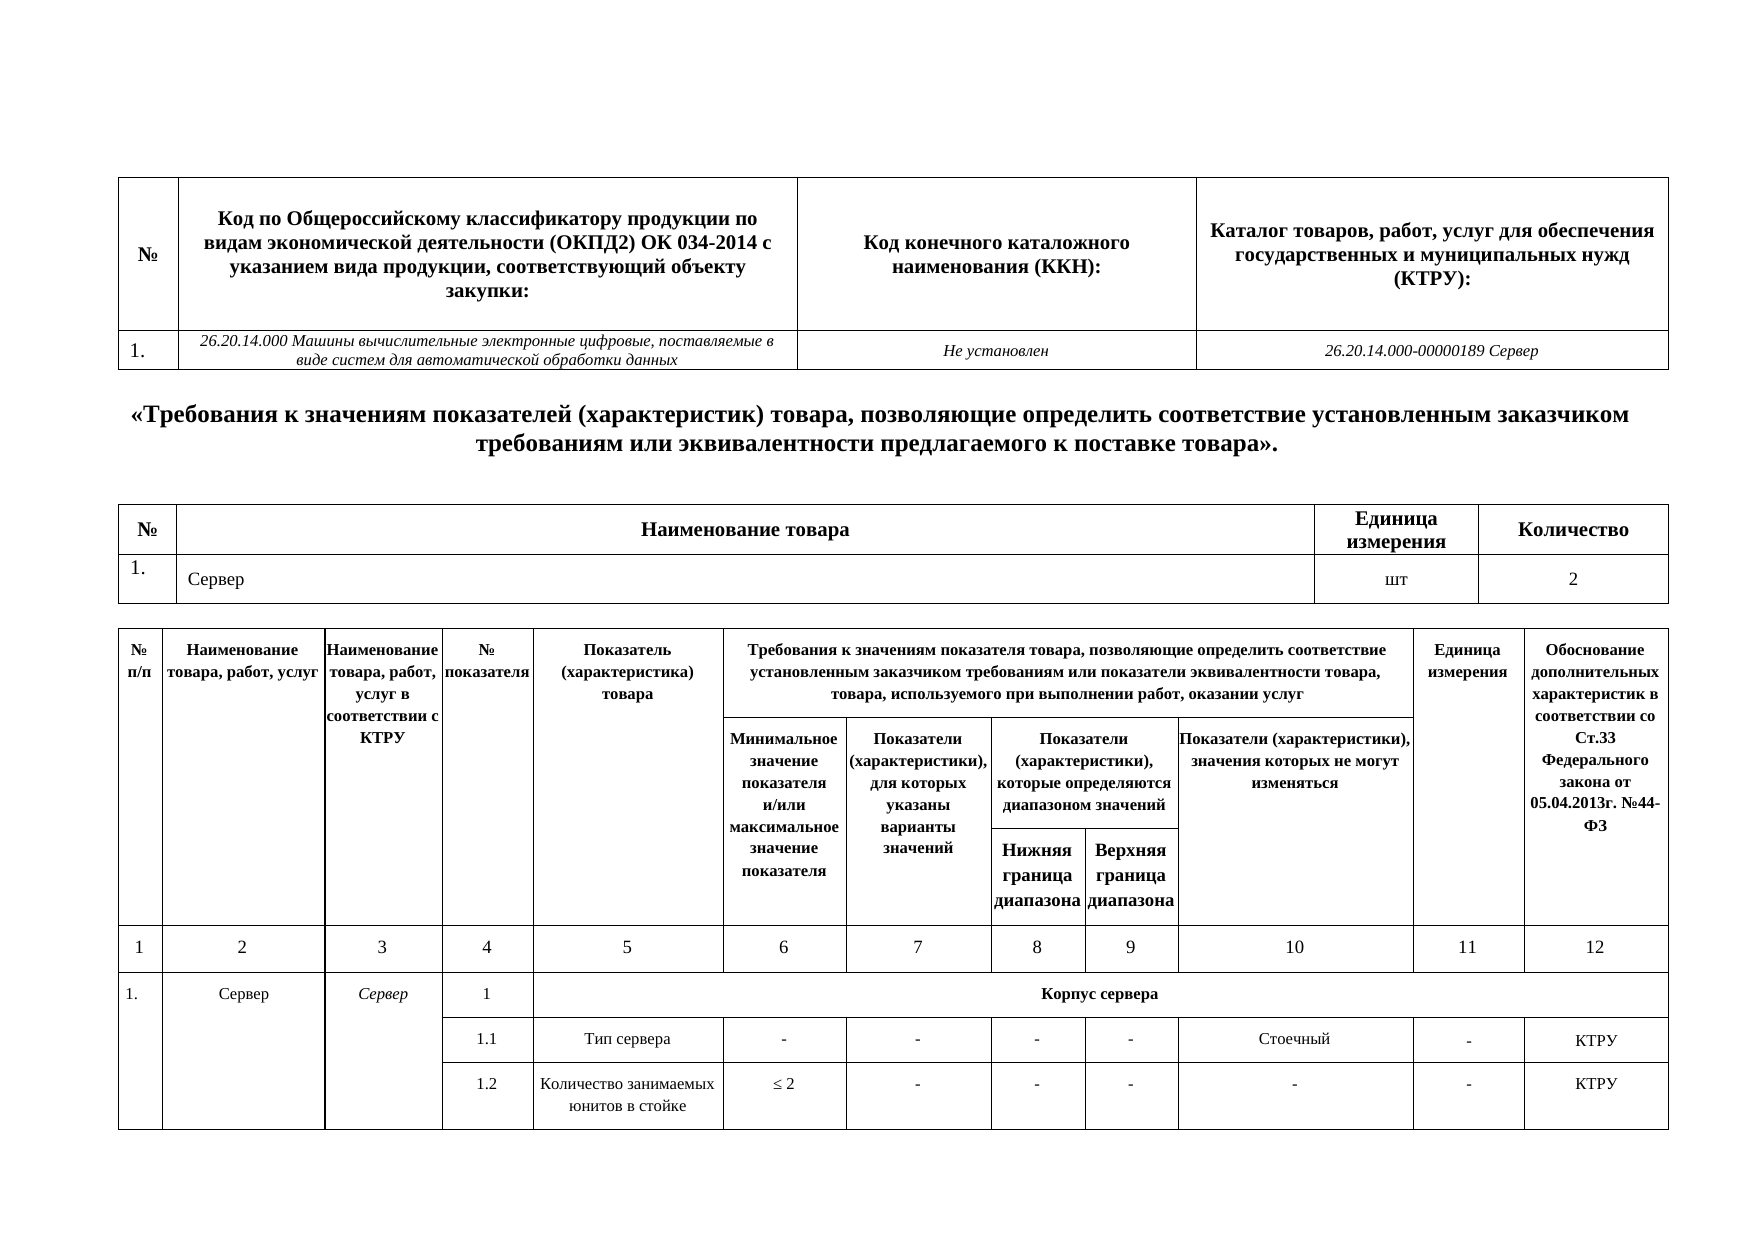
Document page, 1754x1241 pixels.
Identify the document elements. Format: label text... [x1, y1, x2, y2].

table_cell - [1414, 1063, 1524, 1129]
table_cell 10 [1179, 926, 1413, 972]
table_cell Тип сервера [534, 1018, 723, 1062]
table_cell Сервер [326, 973, 442, 1129]
table_cell [119, 555, 176, 603]
table_cell - [1414, 1018, 1524, 1062]
table_cell 1.1 [443, 1018, 533, 1062]
table_cell Не установлен [798, 331, 1196, 369]
table_cell 9 [1086, 926, 1178, 972]
table_header Наименование товара, работ, услуг [163, 629, 324, 925]
table_cell 12 [1525, 926, 1668, 972]
table_header № п/п [119, 629, 162, 925]
table_cell Минимальное значение показателя и/или максимальное значение показателя [724, 718, 846, 925]
table_header Единица измерения [1315, 505, 1478, 553]
table_cell - [1086, 1018, 1178, 1062]
table_cell Показатели (характеристики), которые определяются диапазоном значений [992, 718, 1178, 828]
table_header Количество [1479, 505, 1668, 553]
table_cell 4 [443, 926, 533, 972]
table_cell 26.20.14.000-00000189 Сервер [1197, 331, 1668, 369]
table_cell Верхняя граница диапазона [1086, 829, 1178, 925]
table_cell Сервер [177, 555, 1314, 603]
table_cell - [724, 1018, 846, 1062]
table_cell 3 [326, 926, 442, 972]
table_cell ≤ 2 [724, 1063, 846, 1129]
table_cell - [992, 1063, 1085, 1129]
table_header Каталог товаров, работ, услуг для обеспечения государственных и муниципальных нужд (КТРУ): [1197, 178, 1668, 330]
table_cell - [1086, 1063, 1178, 1129]
table_cell 7 [847, 926, 991, 972]
table_header Показатель (характеристика) товара [534, 629, 723, 925]
table_cell 6 [724, 926, 846, 972]
table_cell Сервер [163, 973, 324, 1129]
table_cell Стоечный [1179, 1018, 1413, 1062]
table_cell 1 [443, 973, 533, 1017]
table_cell Показатели (характеристики), для которых указаны варианты значений [847, 718, 991, 925]
table_header Обоснование дополнительных характеристик в соответствии со Ст.33 Федерального закона от 05.04.2013г. №44-ФЗ [1525, 629, 1668, 925]
table_cell - [847, 1063, 991, 1129]
table_cell Корпус сервера [534, 973, 1668, 1017]
table_cell 11 [1414, 926, 1524, 972]
table_cell - [847, 1018, 991, 1062]
table_cell - [992, 1018, 1085, 1062]
table_header № [119, 505, 176, 553]
table_cell КТРУ [1525, 1018, 1668, 1062]
table_cell 26.20.14.000 Машины вычислительные электронные цифровые, поставляемые в виде систем для автоматической обработки данных [179, 331, 797, 369]
table_header Требования к значениям показателя товара, позволяющие определить соответствие установленным заказчиком требованиям или показатели эквивалентности товара, товара, используемого при выполнении работ, оказании услуг [724, 629, 1413, 717]
table_cell Количество занимаемых юнитов в стойке [534, 1063, 723, 1129]
table_cell 1.2 [443, 1063, 533, 1129]
table_header Единица измерения [1414, 629, 1524, 925]
table_cell Нижняя граница диапазона [992, 829, 1085, 925]
table_cell 8 [992, 926, 1085, 972]
table_header № [119, 178, 178, 330]
text «Требования к значениям показателей (характеристик) товара, позволяющие определить соответствие установленным заказчиком требованиям или эквивалентности предлагаемого к поставке товара». [118, 399, 1636, 456]
table_cell шт [1315, 555, 1478, 603]
table_cell 1. [119, 973, 162, 1129]
table_header Код конечного каталожного наименования (ККН): [798, 178, 1196, 330]
table_cell КТРУ [1525, 1063, 1668, 1129]
table_header Наименование товара, работ, услуг в соответствии с КТРУ [326, 629, 442, 925]
table_cell 2 [1479, 555, 1668, 603]
table_cell 2 [163, 926, 324, 972]
table_header № показателя [443, 629, 533, 925]
table_cell - [1179, 1063, 1413, 1129]
table_cell 1 [119, 926, 162, 972]
table_header Наименование товара [177, 505, 1314, 553]
table_cell [119, 331, 178, 369]
table_cell Показатели (характеристики), значения которых не могут изменяться [1179, 718, 1413, 925]
table_cell 5 [534, 926, 723, 972]
table_header Код по Общероссийскому классификатору продукции по видам экономической деятельности (ОКПД2) ОК 034-2014 с указанием вида продукции, соответствующий объекту закупки: [179, 178, 797, 330]
